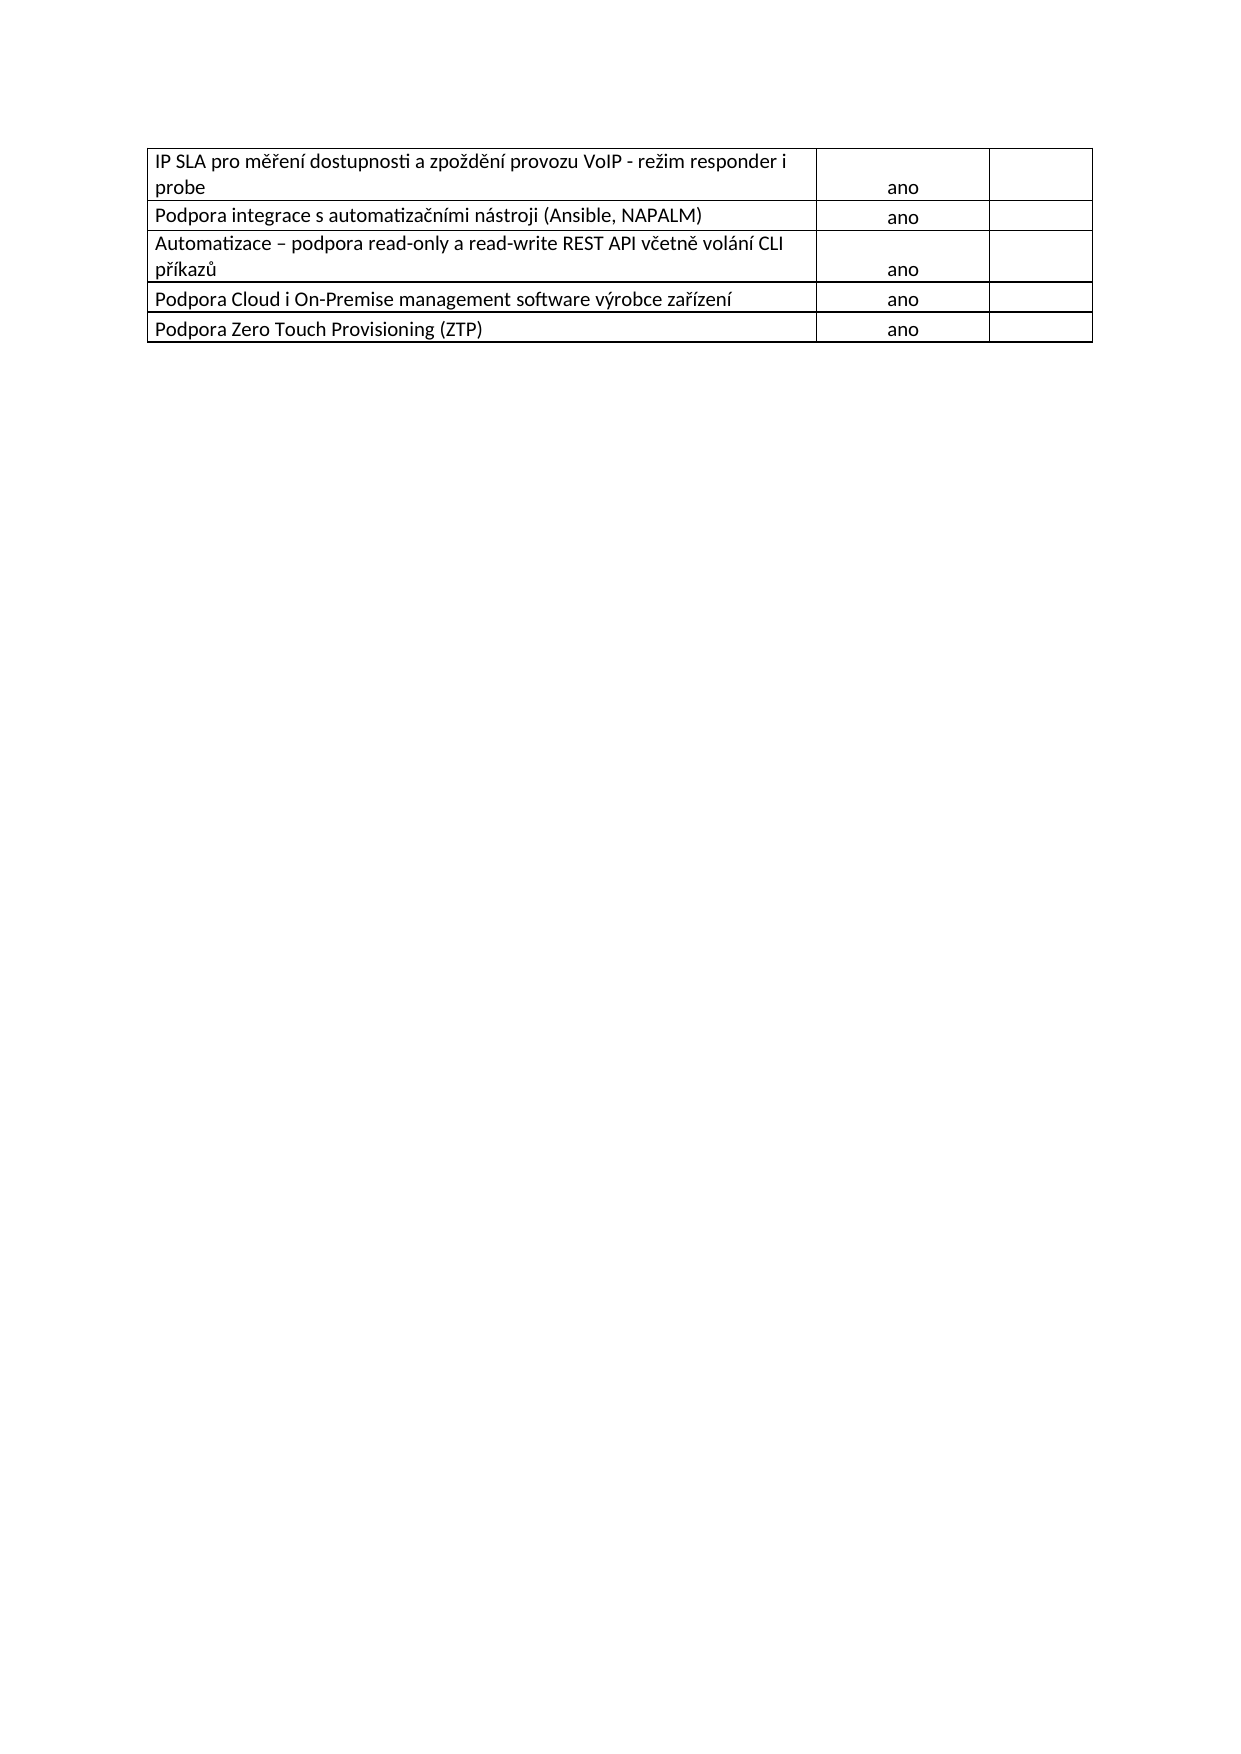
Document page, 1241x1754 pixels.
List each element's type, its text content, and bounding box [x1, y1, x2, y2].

table_cell [990, 313, 1092, 341]
table_cell ano [817, 201, 989, 229]
table_cell Podpora integrace s automatizačními nástroji (Ansible, NAPALM) [148, 201, 816, 229]
table_cell Podpora Zero Touch Provisioning (ZTP) [148, 313, 816, 341]
table_cell IP SLA pro měření dostupnosti a zpoždění provozu VoIP - režim responder i probe [148, 149, 816, 199]
table_cell ano [817, 149, 989, 199]
table_cell Automatizace – podpora read-only a read-write REST API včetně volání CLI příkazů [148, 231, 816, 281]
table_cell [990, 231, 1092, 281]
table_cell [990, 201, 1092, 229]
table_cell ano [817, 231, 989, 281]
table_cell Podpora Cloud i On-Premise management software výrobce zařízení [148, 283, 816, 311]
table_cell [990, 149, 1092, 199]
table_cell [990, 283, 1092, 311]
table_cell ano [817, 283, 989, 311]
table_cell ano [817, 313, 989, 341]
